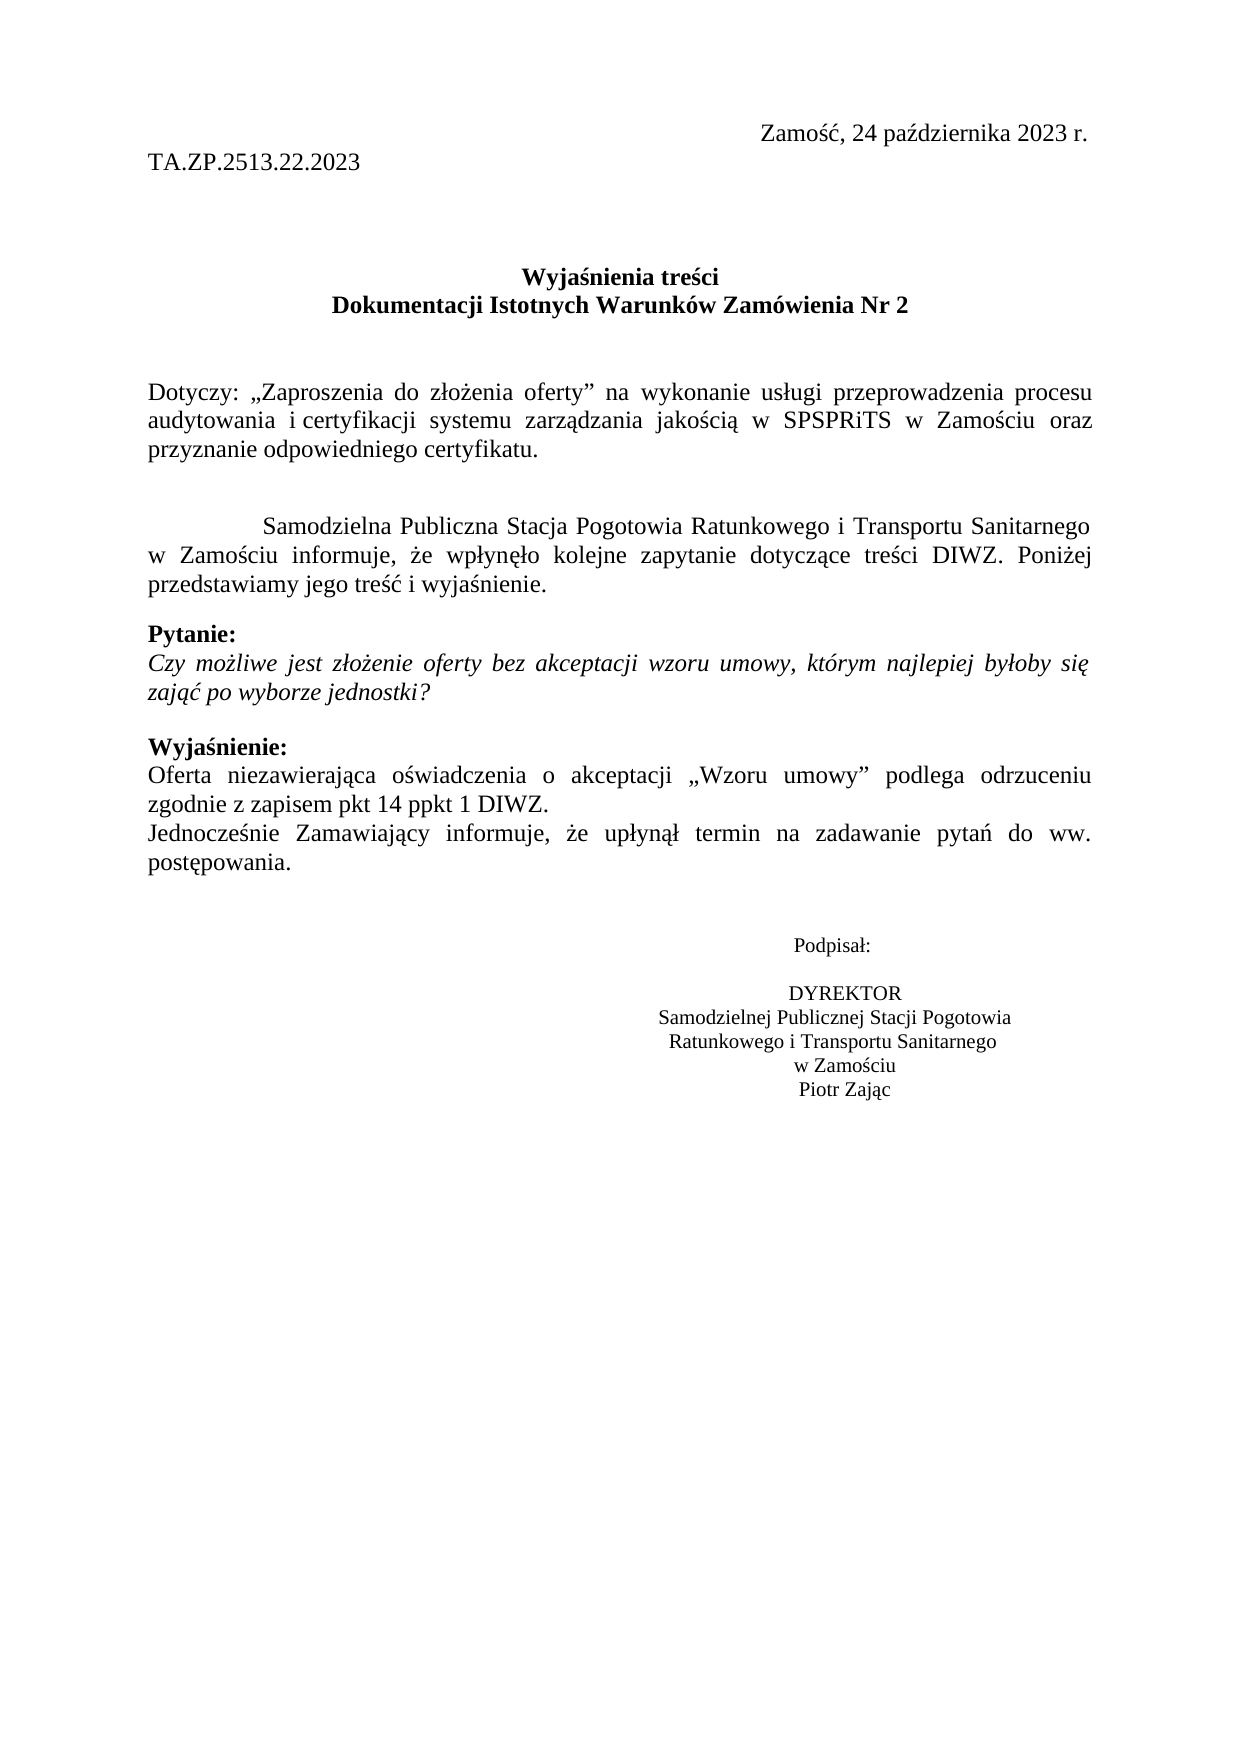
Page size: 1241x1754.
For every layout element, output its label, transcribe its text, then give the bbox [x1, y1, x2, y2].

text w Zamościu [148, 1053, 1092, 1077]
text Wyjaśnienia treści [148, 262, 1092, 291]
text Oferta niezawierająca oświadczenia o akceptacji „Wzoru umowy” podlega odrzuceniu zgodnie z zapisem pkt 14 ppkt 1 DIWZ. [148, 760, 1092, 818]
text Piotr Zając [148, 1077, 1092, 1101]
text Jednocześnie Zamawiający informuje, że upłynął termin na zadawanie pytań do ww. postępowania. [148, 818, 1092, 875]
text Samodzielna Publiczna Stacja Pogotowia Ratunkowego i Transportu Sanitarnego w Zamościu informuje, że wpłynęło kolejne zapytanie dotyczące treści DIWZ. Poniżej przedstawiamy jego treść i wyjaśnienie. [148, 511, 1092, 597]
text Zamość, 24 października 2023 r. [148, 118, 1092, 147]
text TA.ZP.2513.22.2023 [148, 147, 1092, 176]
text Samodzielnej Publicznej Stacji Pogotowia [148, 1005, 1092, 1029]
text Dotyczy: „Zaproszenia do złożenia oferty” na wykonanie usługi przeprowadzenia procesu audytowania i certyfikacji systemu zarządzania jakością w SPSPRiTS w Zamościu oraz przyznanie odpowiedniego certyfikatu. [148, 377, 1092, 463]
text Pytanie: [148, 619, 1092, 648]
text Czy możliwe jest złożenie oferty bez akceptacji wzoru umowy, którym najlepiej byłoby się zająć po wyborze jednostki? [148, 648, 1092, 705]
text Ratunkowego i Transportu Sanitarnego [148, 1029, 1092, 1053]
text Podpisał: [148, 933, 1092, 957]
text Dokumentacji Istotnych Warunków Zamówienia Nr 2 [148, 291, 1092, 319]
text Wyjaśnienie: [148, 732, 1092, 760]
text DYREKTOR [148, 981, 1092, 1005]
